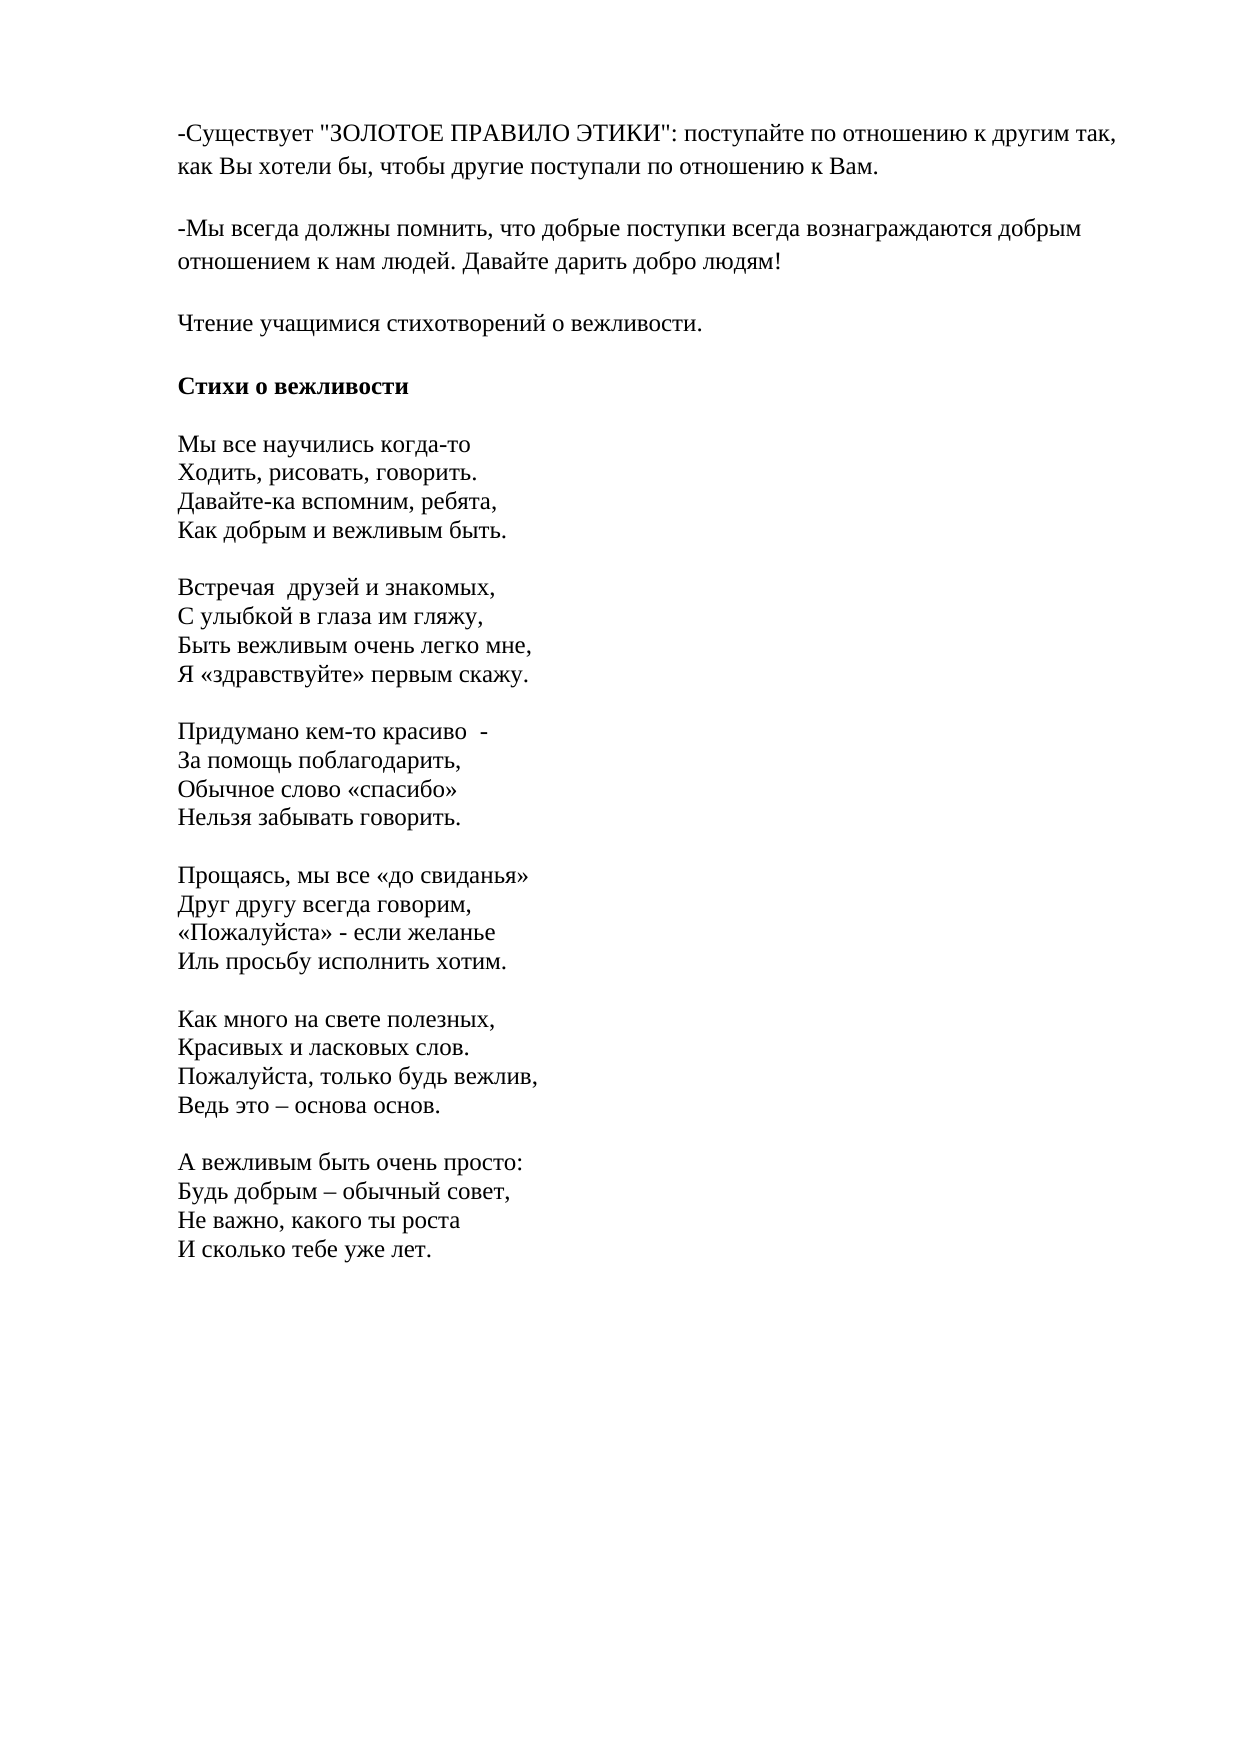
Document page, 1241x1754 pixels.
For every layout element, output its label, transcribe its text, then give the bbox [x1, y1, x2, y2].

text Нельзя забывать говорить. [177, 802, 1152, 831]
text Как много на свете полезных, [177, 1004, 1152, 1032]
text Мы все научились когда-то [177, 429, 1152, 457]
text Иль просьбу исполнить хотим. [177, 946, 1152, 975]
text Ведь это – основа основ. [177, 1090, 1152, 1119]
text Красивых и ласковых слов. [177, 1032, 1152, 1061]
text А вежливым быть очень просто: [177, 1147, 1152, 1176]
text Будь добрым – обычный совет, [177, 1176, 1152, 1205]
text Давайте-ка вспомним, ребята, [177, 486, 1152, 515]
text Я «здравствуйте» первым скажу. [177, 659, 1152, 687]
text Не важно, какого ты роста [177, 1205, 1152, 1234]
text И сколько тебе уже лет. [177, 1234, 1152, 1262]
text За помощь поблагодарить, [177, 745, 1152, 774]
text Стихи о вежливости [177, 371, 1152, 399]
text -Существует "ЗОЛОТОЕ ПРАВИЛО ЭТИКИ": поступайте по отношению к другим так, как Вы хотели бы, чтобы другие поступали по отношению к Вам. [177, 118, 1152, 180]
text Пожалуйста, только будь вежлив, [177, 1061, 1152, 1090]
text С улыбкой в глаза им гляжу, [177, 601, 1152, 630]
text Чтение учащимися стихотворений о вежливости. [177, 308, 1152, 337]
text Друг другу всегда говорим, [177, 889, 1152, 917]
text «Пожалуйста» - если желанье [177, 917, 1152, 946]
text Как добрым и вежливым быть. [177, 515, 1152, 544]
text Придумано кем-то красиво - [177, 716, 1152, 745]
text Встречая друзей и знакомых, [177, 572, 1152, 601]
text Обычное слово «спасибо» [177, 774, 1152, 802]
text Ходить, рисовать, говорить. [177, 457, 1152, 486]
text -Мы всегда должны помнить, что добрые поступки всегда вознаграждаются добрым отношением к нам людей. Давайте дарить добро людям! [177, 213, 1152, 275]
text Прощаясь, мы все «до свиданья» [177, 860, 1152, 889]
text Быть вежливым очень легко мне, [177, 630, 1152, 659]
